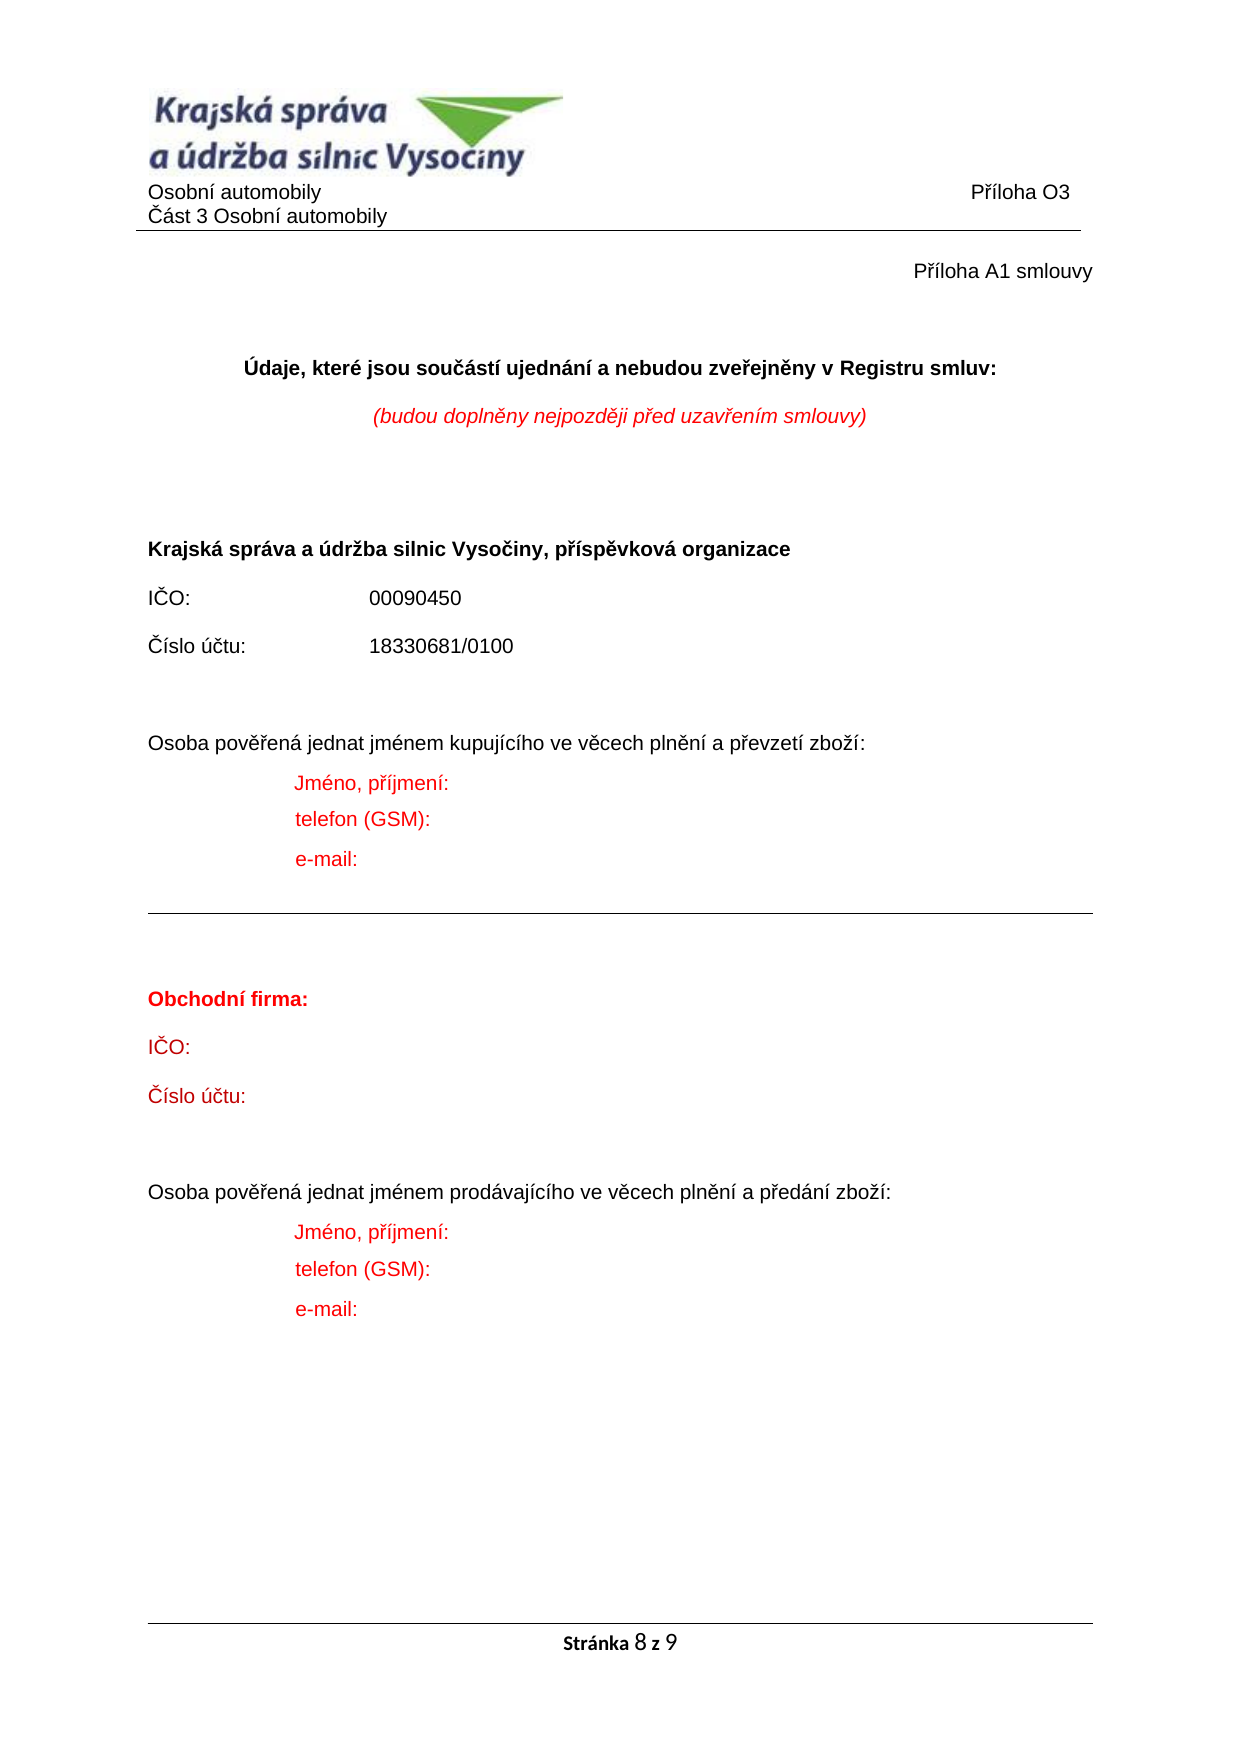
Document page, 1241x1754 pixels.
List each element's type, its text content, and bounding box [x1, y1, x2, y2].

text Krajská správa a údržba silnic Vysočiny, příspěvková organizace [148, 537, 1093, 561]
text telefon (GSM): [74, 1257, 1093, 1281]
text Osoba pověřená jednat jménem kupujícího ve věcech plnění a převzetí zboží: [148, 731, 1093, 754]
text Údaje, které jsou součástí ujednání a nebudou zveřejněny v Registru smluv: [148, 356, 1093, 380]
picture [147, 88, 564, 177]
text telefon (GSM): [74, 807, 1093, 831]
text (budou doplněny nejpozději před uzavřením smlouvy) [148, 404, 1093, 428]
text IČO: 00090450 [148, 586, 1093, 609]
text Číslo účtu: [148, 1083, 1093, 1107]
text Obchodní firma: [148, 987, 1093, 1011]
text Příloha A1 smlouvy [148, 259, 1093, 283]
list Jméno, příjmení: [221, 771, 1093, 794]
list Jméno, příjmení: [221, 1220, 1093, 1244]
text e-mail: [221, 847, 1093, 871]
text Číslo účtu: 18330681/0100 [148, 634, 1093, 658]
text Osoba pověřená jednat jménem prodávajícího ve věcech plnění a předání zboží: [148, 1180, 1093, 1204]
text IČO: [148, 1035, 1093, 1059]
text e-mail: [221, 1297, 1093, 1321]
